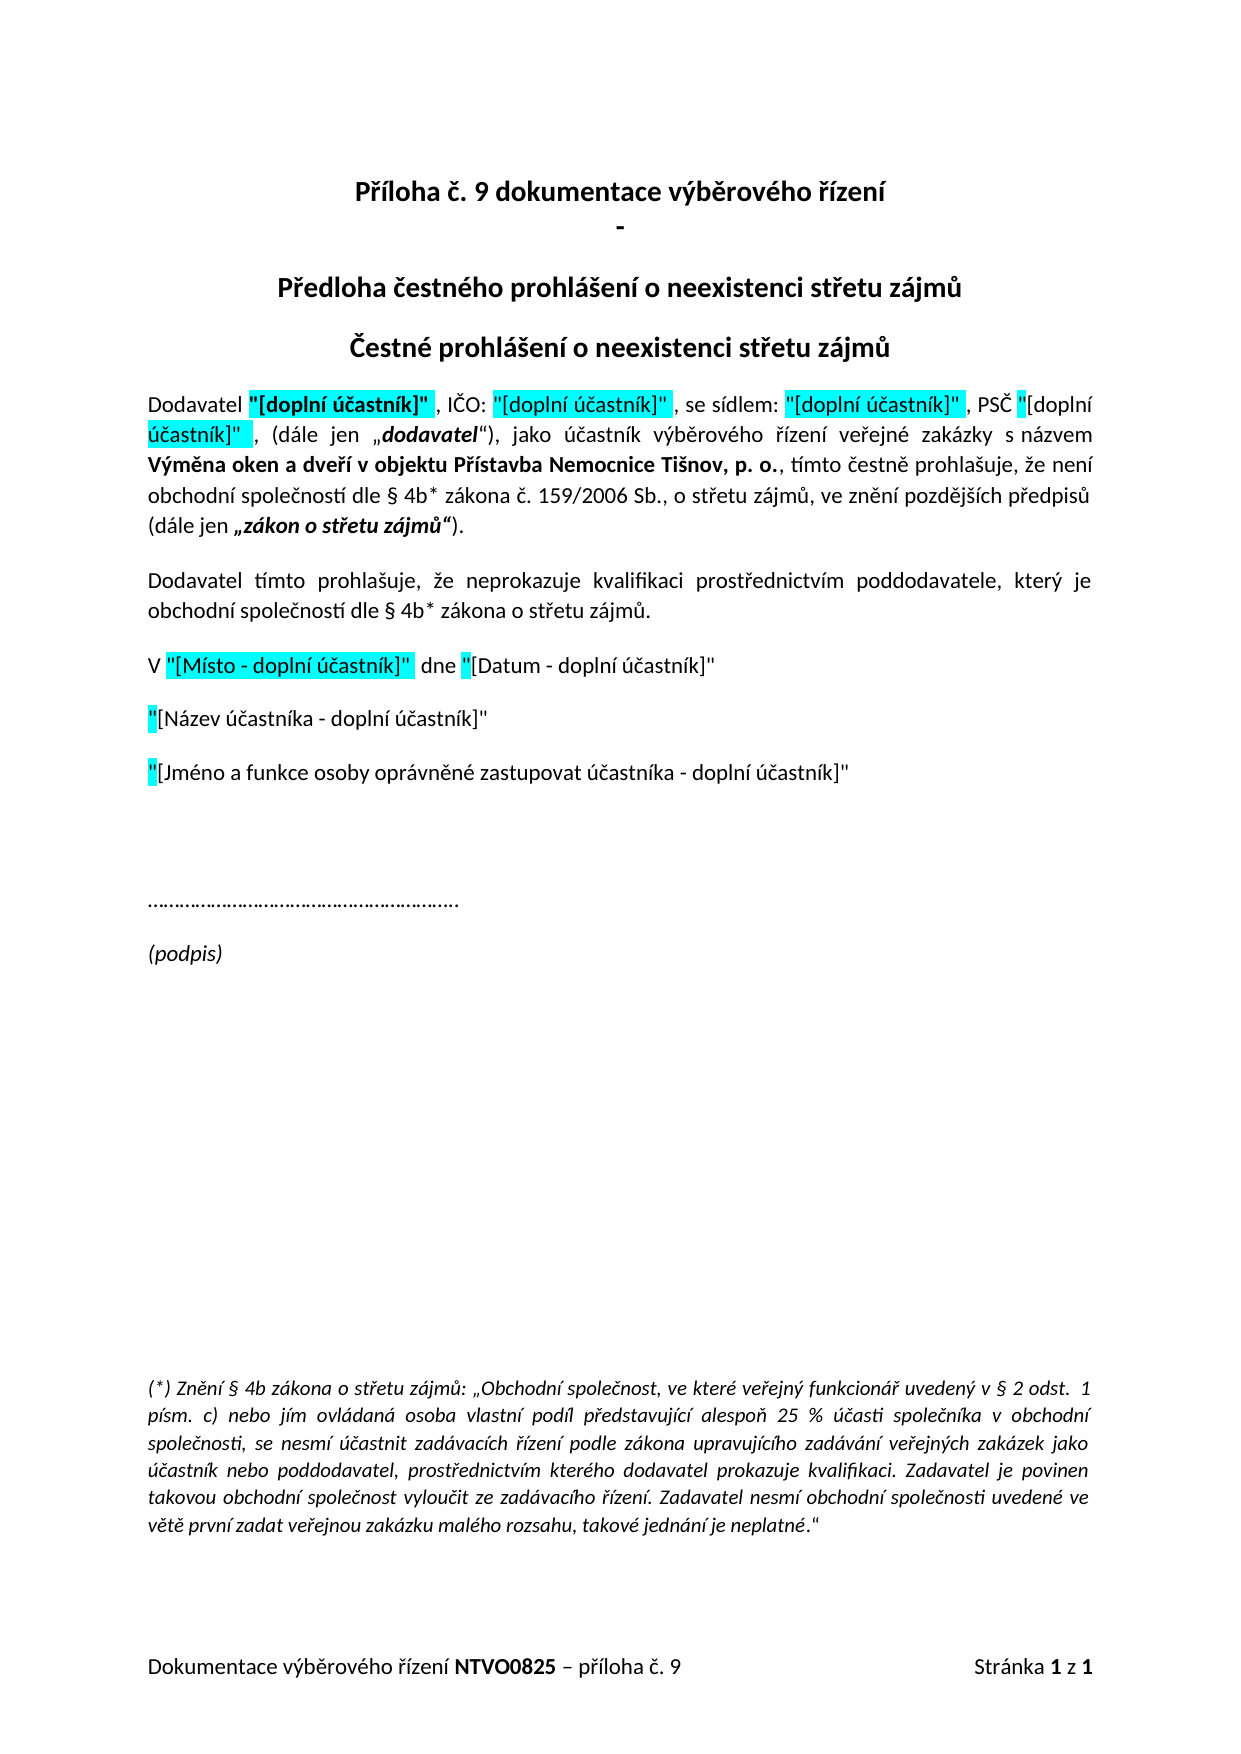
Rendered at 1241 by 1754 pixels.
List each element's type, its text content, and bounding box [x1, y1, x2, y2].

text Čestné prohlášení o neexistenci střetu zájmů [148, 329, 1093, 365]
text Příloha č. 9 dokumentace výběrového řízení [148, 173, 1093, 208]
text Dodavatel tímto prohlašuje, že neprokazuje kvalifikaci prostřednictvím poddodavatele, který je obchodní společností dle § 4b* zákona o střetu zájmů. [148, 566, 1093, 624]
text Dodavatel , IČO: , se sídlem: , PSČ , (dále jen „dodavatel“), jako účastník výběrového řízení veřejné zakázky s názvem Výměna oken a dveří v objektu Přístavba Nemocnice Tišnov, p. o., tímto čestně prohlašuje, že není obchodní společností dle § 4b* zákona č. 159/2006 Sb., o střetu zájmů, ve znění pozdějších předpisů (dále jen „zákon o střetu zájmů“). [148, 390, 1093, 539]
text V dne [415, 652, 461, 679]
text - [148, 208, 1093, 244]
text Předloha čestného prohlášení o neexistenci střetu zájmů [148, 269, 1093, 304]
text (*) Znění § 4b zákona o střetu zájmů: „Obchodní společnost, ve které veřejný funkcionář uvedený v § 2 odst. 1 písm. c) nebo jím ovládaná osoba vlastní podíl představující alespoň 25 % účasti společníka v obchodní společnosti, se nesmí účastnit zadávacích řízení podle zákona upravujícího zadávání veřejných zakázek jako účastník nebo poddodavatel, prostřednictvím kterého dodavatel prokazuje kvalifikaci. Zadavatel je povinen takovou obchodní společnost vyloučit ze zadávacího řízení. Zadavatel nesmí obchodní společnosti uvedené ve větě první zadat veřejnou zakázku malého rozsahu, takové jednání je neplatné.“ [148, 1375, 1093, 1537]
text ………………………………………………….. [148, 886, 1093, 914]
text V dne [471, 652, 1093, 679]
text V dne [148, 652, 166, 679]
text (podpis) [148, 939, 1093, 967]
